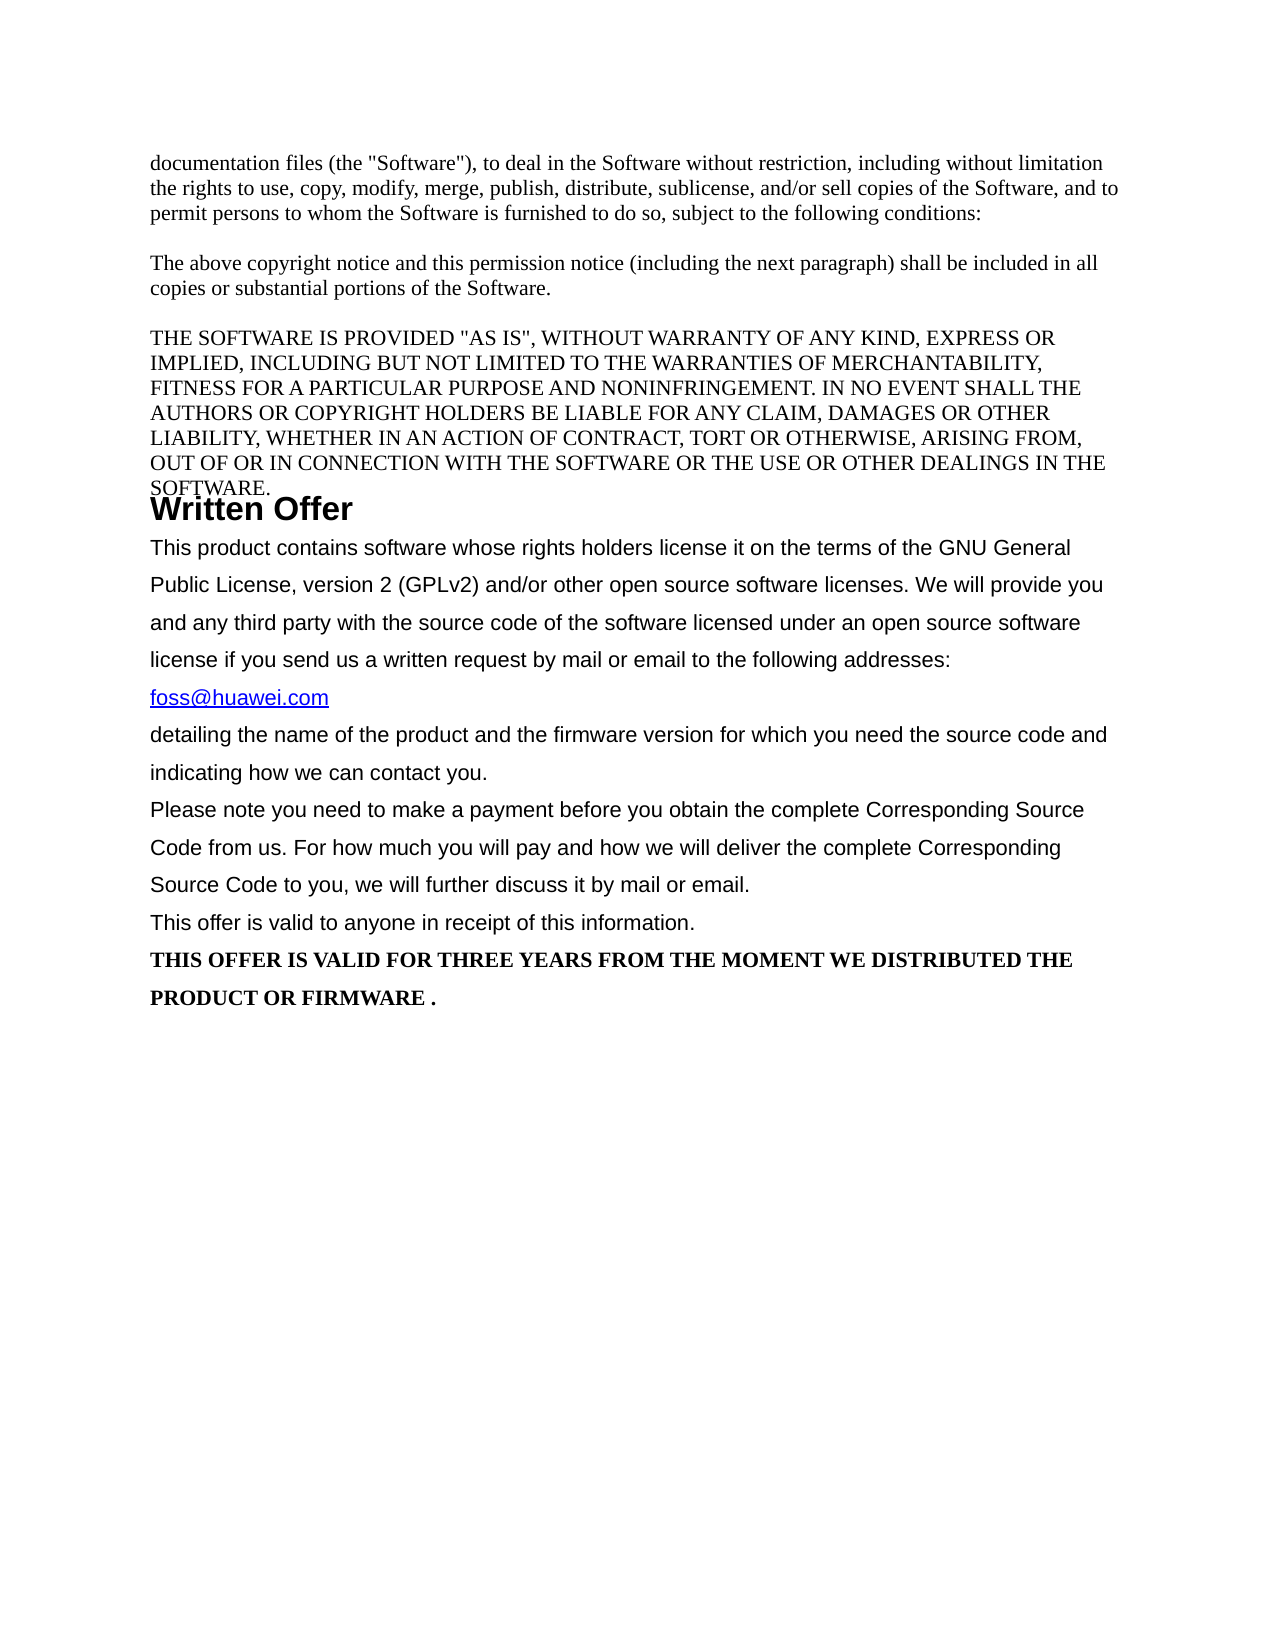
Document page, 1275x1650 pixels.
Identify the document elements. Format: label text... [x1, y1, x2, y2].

text This offer is valid to anyone in receipt of this information. [150, 900, 1125, 937]
text foss@huawei.com [150, 675, 1125, 712]
text detailing the name of the product and the firmware version for which you need the source code and indicating how we can contact you. [150, 712, 1125, 787]
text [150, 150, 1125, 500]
text This offer is valid for three years from the moment we distributed the product or firmware . [150, 937, 1125, 1012]
text Please note you need to make a payment before you obtain the complete Corresponding Source Code from us. For how much you will pay and how we will deliver the complete Corresponding Source Code to you, we will further discuss it by mail or email. [150, 787, 1125, 900]
text This product contains software whose rights holders license it on the terms of the GNU General Public License, version 2 (GPLv2) and/or other open source software licenses. We will provide you and any third party with the source code of the software licensed under an open source software license if you send us a written request by mail or email to the following addresses: [150, 525, 1125, 675]
text Written Offer [150, 500, 1125, 525]
